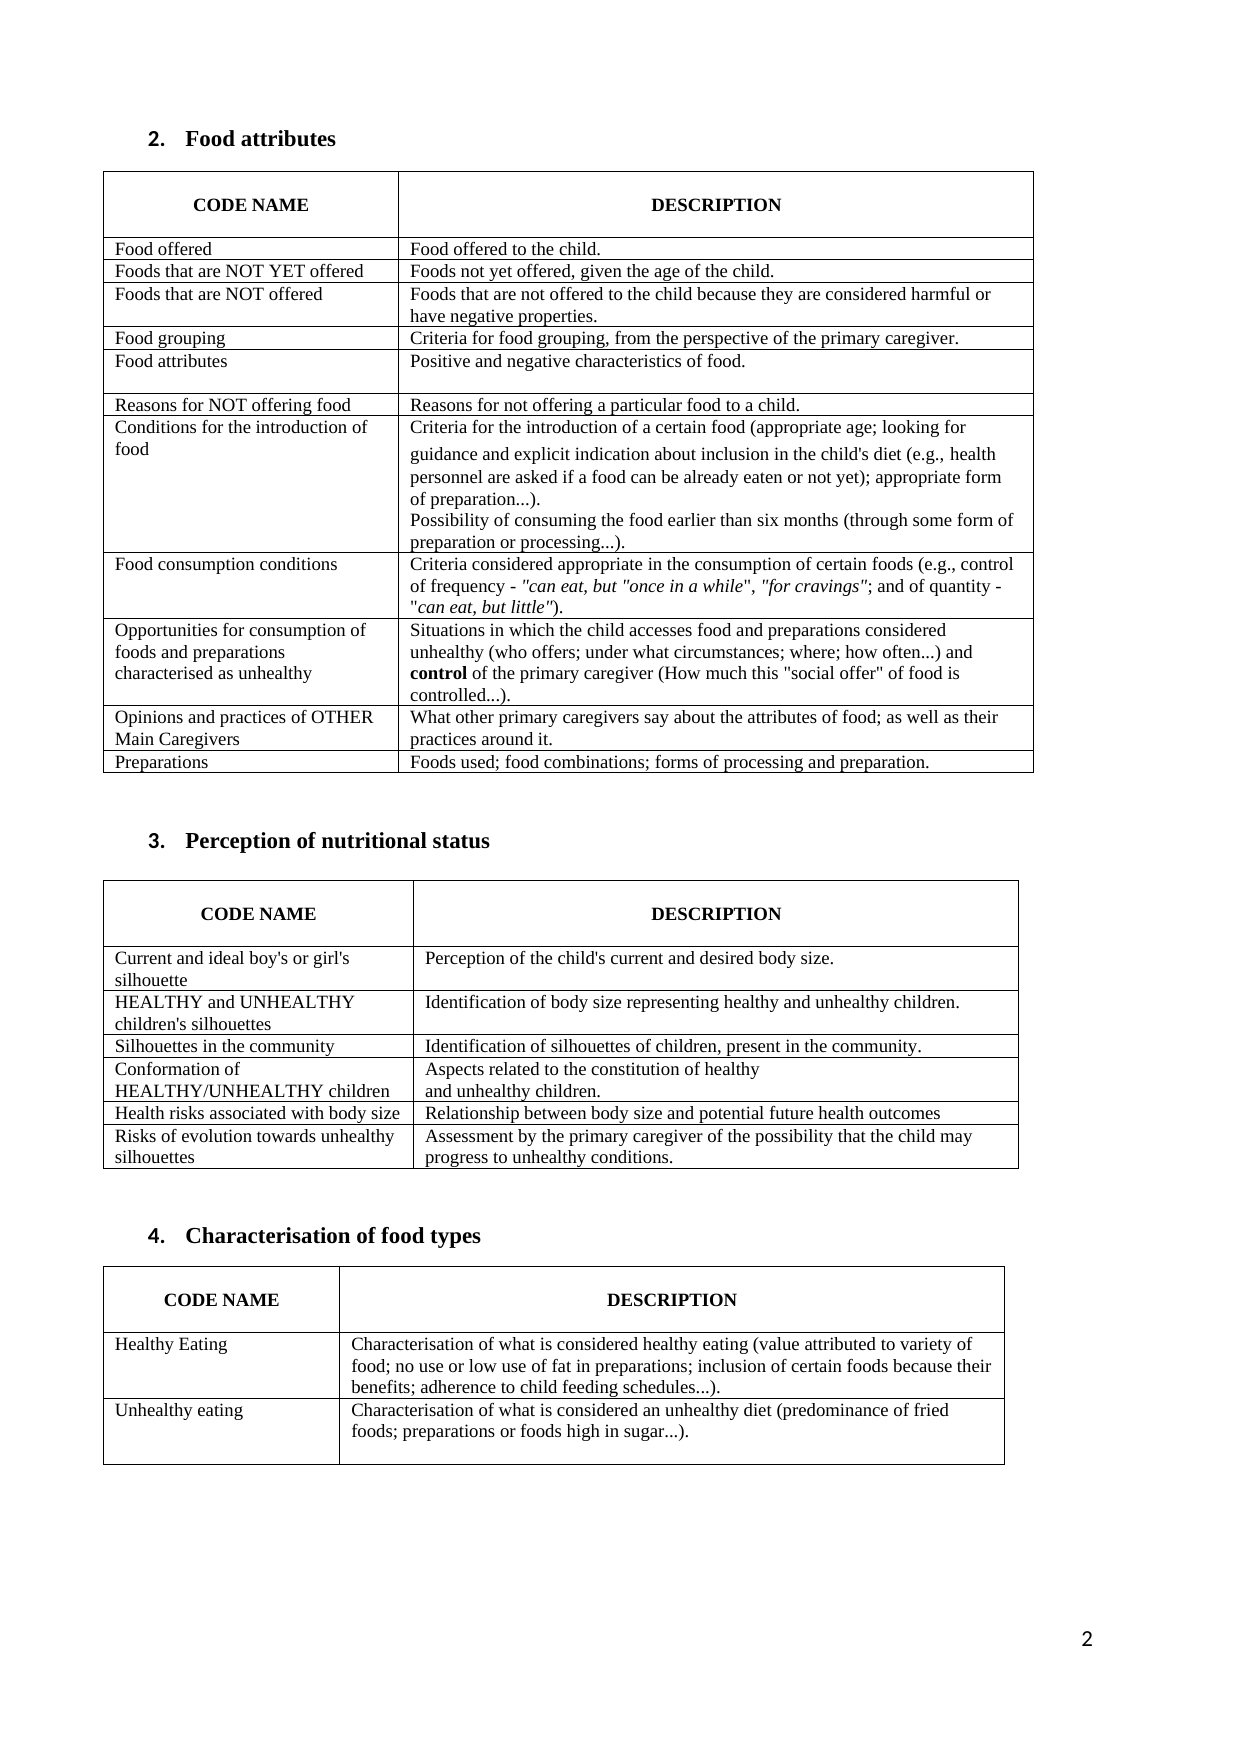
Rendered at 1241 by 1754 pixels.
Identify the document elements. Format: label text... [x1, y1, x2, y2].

table_cell Perception of the child's current and desired body size. [414, 947, 1018, 990]
table_cell Health risks associated with body size [104, 1102, 413, 1124]
table_cell Reasons for NOT offering food [104, 394, 398, 415]
table_header DESCRIPTION [414, 881, 1018, 946]
table_cell Identification of silhouettes of children, present in the community. [414, 1035, 1018, 1057]
table_cell Aspects related to the constitution of healthy and unhealthy children. [414, 1058, 1018, 1101]
table_cell Reasons for not offering a particular food to a child. [399, 394, 1033, 415]
table_cell Opportunities for consumption of foods and preparations characterised as unhealthy [104, 619, 398, 705]
table_cell Healthy Eating [104, 1333, 339, 1398]
table_cell HEALTHY and UNHEALTHY children's silhouettes [104, 991, 413, 1034]
table_cell Conformation of HEALTHY/UNHEALTHY children [104, 1058, 413, 1101]
table_cell Silhouettes in the community [104, 1035, 413, 1057]
list Characterisation of food types [148, 1222, 1092, 1249]
table_cell What other primary caregivers say about the attributes of food; as well as their practices around it. [399, 706, 1033, 749]
table_cell Assessment by the primary caregiver of the possibility that the child may progress to unhealthy conditions. [414, 1125, 1018, 1168]
table_header CODE NAME [104, 172, 398, 237]
table_cell Unhealthy eating [104, 1399, 339, 1463]
table_cell Preparations [104, 751, 398, 772]
table_cell Risks of evolution towards unhealthy silhouettes [104, 1125, 413, 1168]
table_cell Food consumption conditions [104, 553, 398, 618]
table_header DESCRIPTION [340, 1267, 1004, 1332]
table_cell Characterisation of what is considered healthy eating (value attributed to variety of food; no use or low use of fat in preparations; inclusion of certain foods because their benefits; adherence to child feeding schedules...). [340, 1333, 1004, 1398]
table_cell Food attributes [104, 350, 398, 393]
table_cell Food grouping [104, 327, 398, 349]
table_cell Food offered [104, 238, 398, 259]
table_cell Opinions and practices of OTHER Main Caregivers [104, 706, 398, 749]
table_cell Foods used; food combinations; forms of processing and preparation. [399, 751, 1033, 772]
table_cell Foods that are NOT offered [104, 283, 398, 326]
table_cell Criteria for the introduction of a certain food (appropriate age; looking for guidance and explicit indication about inclusion in the child's diet (e.g., health personnel are asked if a food can be already eaten or not yet); appropriate form of preparation...). Possibility of consuming the food earlier than six months (through some form of preparation or processing...). [399, 416, 1033, 552]
table_header DESCRIPTION [399, 172, 1033, 237]
table_header CODE NAME [104, 1267, 339, 1332]
table_cell Criteria considered appropriate in the consumption of certain foods (e.g., control of frequency - "can eat, but "once in a while", "for cravings"; and of quantity - "can eat, but little"). [399, 553, 1033, 618]
table_header CODE NAME [104, 881, 413, 946]
table_cell Relationship between body size and potential future health outcomes [414, 1102, 1018, 1124]
table_cell Positive and negative characteristics of food. [399, 350, 1033, 393]
table_cell Criteria for food grouping, from the perspective of the primary caregiver. [399, 327, 1033, 349]
list Perception of nutritional status [148, 826, 1092, 854]
table_cell Foods that are not offered to the child because they are considered harmful or have negative properties. [399, 283, 1033, 326]
table_cell Situations in which the child accesses food and preparations considered unhealthy (who offers; under what circumstances; where; how often...) and control of the primary caregiver (How much this "social offer" of food is controlled...). [399, 619, 1033, 705]
table_cell Foods not yet offered, given the age of the child. [399, 260, 1033, 282]
table_cell Current and ideal boy's or girl's silhouette [104, 947, 413, 990]
table_cell Identification of body size representing healthy and unhealthy children. [414, 991, 1018, 1034]
table_cell Foods that are NOT YET offered [104, 260, 398, 282]
table_cell Characterisation of what is considered an unhealthy diet (predominance of fried foods; preparations or foods high in sugar...). [340, 1399, 1004, 1463]
table_cell Conditions for the introduction of food [104, 416, 398, 552]
list Food attributes [148, 124, 1092, 152]
table_cell Food offered to the child. [399, 238, 1033, 259]
